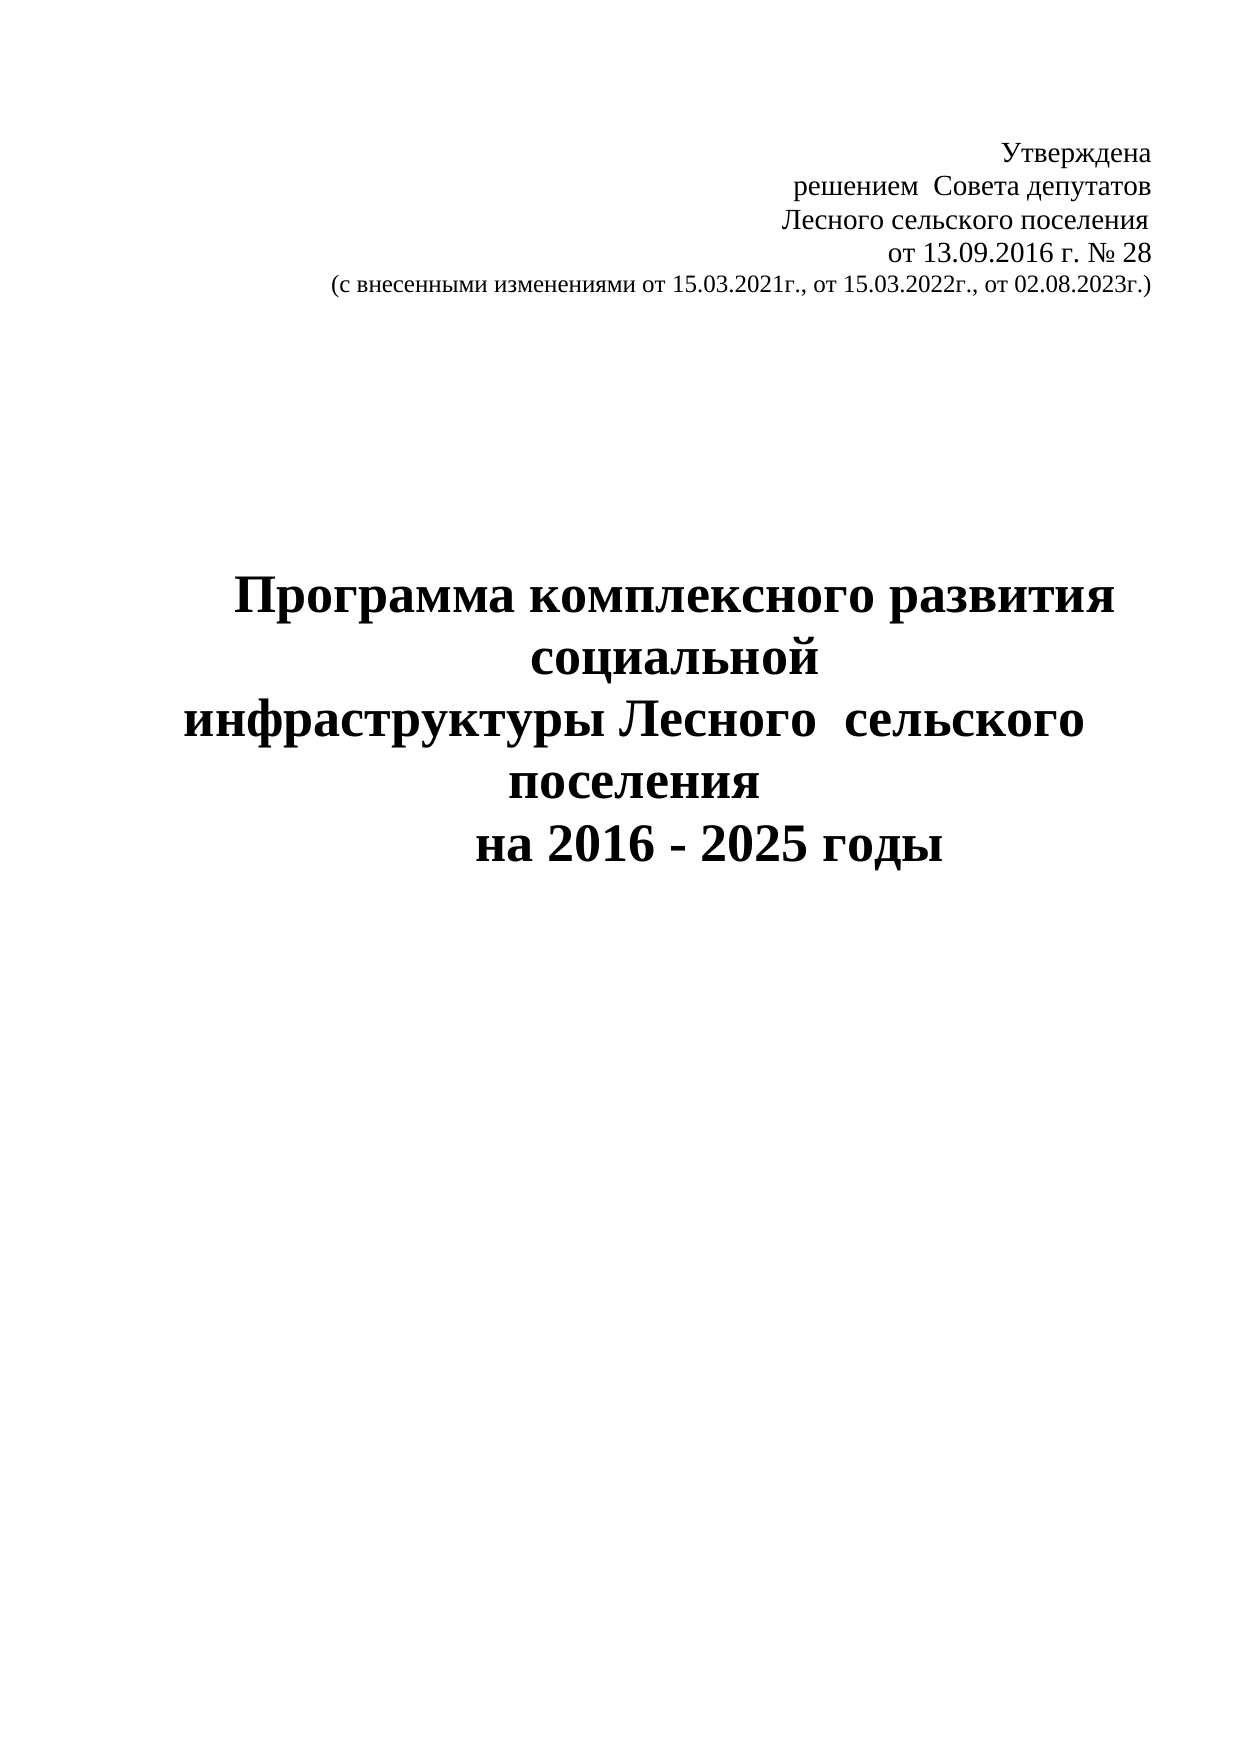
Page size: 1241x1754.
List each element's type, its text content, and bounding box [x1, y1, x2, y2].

text (с внесенными изменениями от 15.03.2021г., от 15.03.2022г., от 02.08.2023г.) [118, 269, 1152, 298]
text Утверждена [118, 135, 1152, 168]
text от 13.09.2016 г. № 28 [118, 236, 1152, 269]
text инфраструктуры Лесного сельского поселения [118, 686, 1152, 811]
text на 2016 - 2025 годы [118, 811, 1152, 873]
text решением Совета депутатов [118, 168, 1152, 202]
text Программа комплексного развития социальной [118, 561, 1231, 686]
text Лесного сельского поселения [118, 202, 1152, 236]
